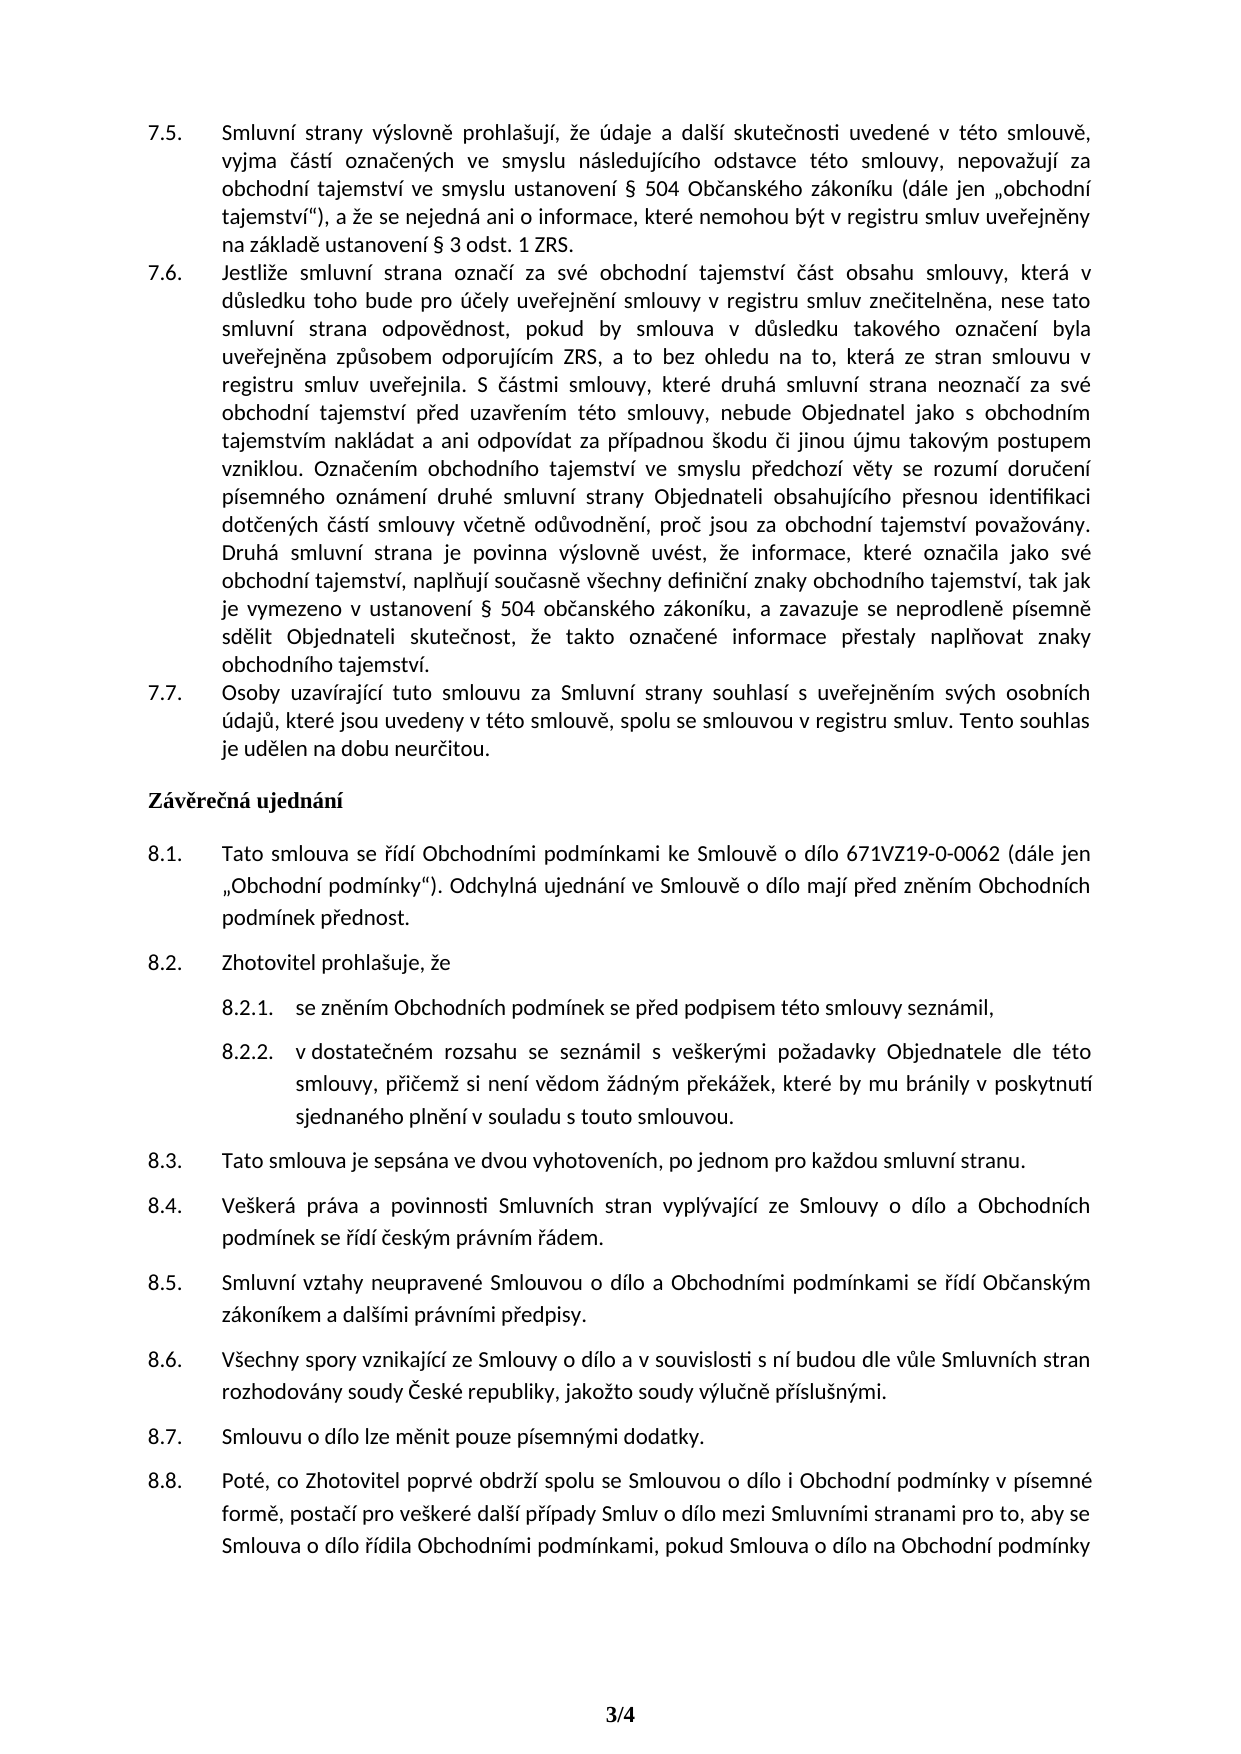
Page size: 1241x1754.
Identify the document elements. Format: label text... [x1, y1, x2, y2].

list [148, 1466, 1092, 1559]
list v dostatečném rozsahu se seznámil s veškerými požadavky Objednatele dle této smlouvy, přičemž si není vědom žádným překážek, které by mu bránily v poskytnutí sjednaného plnění v souladu s touto smlouvou. [222, 1037, 1092, 1130]
list Zhotovitel prohlašuje, že [148, 948, 1092, 976]
list Smluvní strany výslovně prohlašují, že údaje a další skutečnosti uvedené v této smlouvě, vyjma částí označených ve smyslu následujícího odstavce této smlouvy, nepovažují za obchodní tajemství ve smyslu ustanovení § 504 Občanského zákoníku (dále jen „obchodní tajemství“), a že se nejedná ani o informace, které nemohou být v registru smluv uveřejněny na základě ustanovení § 3 odst. 1 ZRS. [148, 118, 1092, 258]
list Tato smlouva se řídí Obchodními podmínkami ke Smlouvě o dílo 671VZ19-0-0062 (dále jen „Obchodní podmínky“). Odchylná ujednání ve Smlouvě o dílo mají před zněním Obchodních podmínek přednost. [148, 839, 1092, 931]
list Všechny spory vznikající ze Smlouvy o dílo a v souvislosti s ní budou dle vůle Smluvních stran rozhodovány soudy České republiky, jakožto soudy výlučně příslušnými. [148, 1345, 1092, 1405]
list se zněním Obchodních podmínek se před podpisem této smlouvy seznámil, [222, 993, 1092, 1021]
list Smluvní vztahy neupravené Smlouvou o dílo a Obchodními podmínkami se řídí Občanským zákoníkem a dalšími právními předpisy. [148, 1268, 1092, 1328]
list Tato smlouva je sepsána ve dvou vyhotoveních, po jednom pro každou smluvní stranu. [148, 1146, 1092, 1174]
list Veškerá práva a povinnosti Smluvních stran vyplývající ze Smlouvy o dílo a Obchodních podmínek se řídí českým právním řádem. [148, 1191, 1092, 1251]
subtitle Závěrečná ujednání [148, 788, 1092, 814]
list Smlouvu o dílo lze měnit pouze písemnými dodatky. [148, 1422, 1092, 1450]
list Jestliže smluvní strana označí za své obchodní tajemství část obsahu smlouvy, která v důsledku toho bude pro účely uveřejnění smlouvy v registru smluv znečitelněna, nese tato smluvní strana odpovědnost, pokud by smlouva v důsledku takového označení byla uveřejněna způsobem odporujícím ZRS, a to bez ohledu na to, která ze stran smlouvu v registru smluv uveřejnila. S částmi smlouvy, které druhá smluvní strana neoznačí za své obchodní tajemství před uzavřením této smlouvy, nebude Objednatel jako s obchodním tajemstvím nakládat a ani odpovídat za případnou škodu či jinou újmu takovým postupem vzniklou. Označením obchodního tajemství ve smyslu předchozí věty se rozumí doručení písemného oznámení druhé smluvní strany Objednateli obsahujícího přesnou identifikaci dotčených částí smlouvy včetně odůvodnění, proč jsou za obchodní tajemství považovány. Druhá smluvní strana je povinna výslovně uvést, že informace, které označila jako své obchodní tajemství, naplňují současně všechny definiční znaky obchodního tajemství, tak jak je vymezeno v ustanovení § 504 občanského zákoníku, a zavazuje se neprodleně písemně sdělit Objednateli skutečnost, že takto označené informace přestaly naplňovat znaky obchodního tajemství. [148, 258, 1092, 678]
list Osoby uzavírající tuto smlouvu za Smluvní strany souhlasí s uveřejněním svých osobních údajů, které jsou uvedeny v této smlouvě, spolu se smlouvou v registru smluv. Tento souhlas je udělen na dobu neurčitou. [148, 678, 1092, 763]
